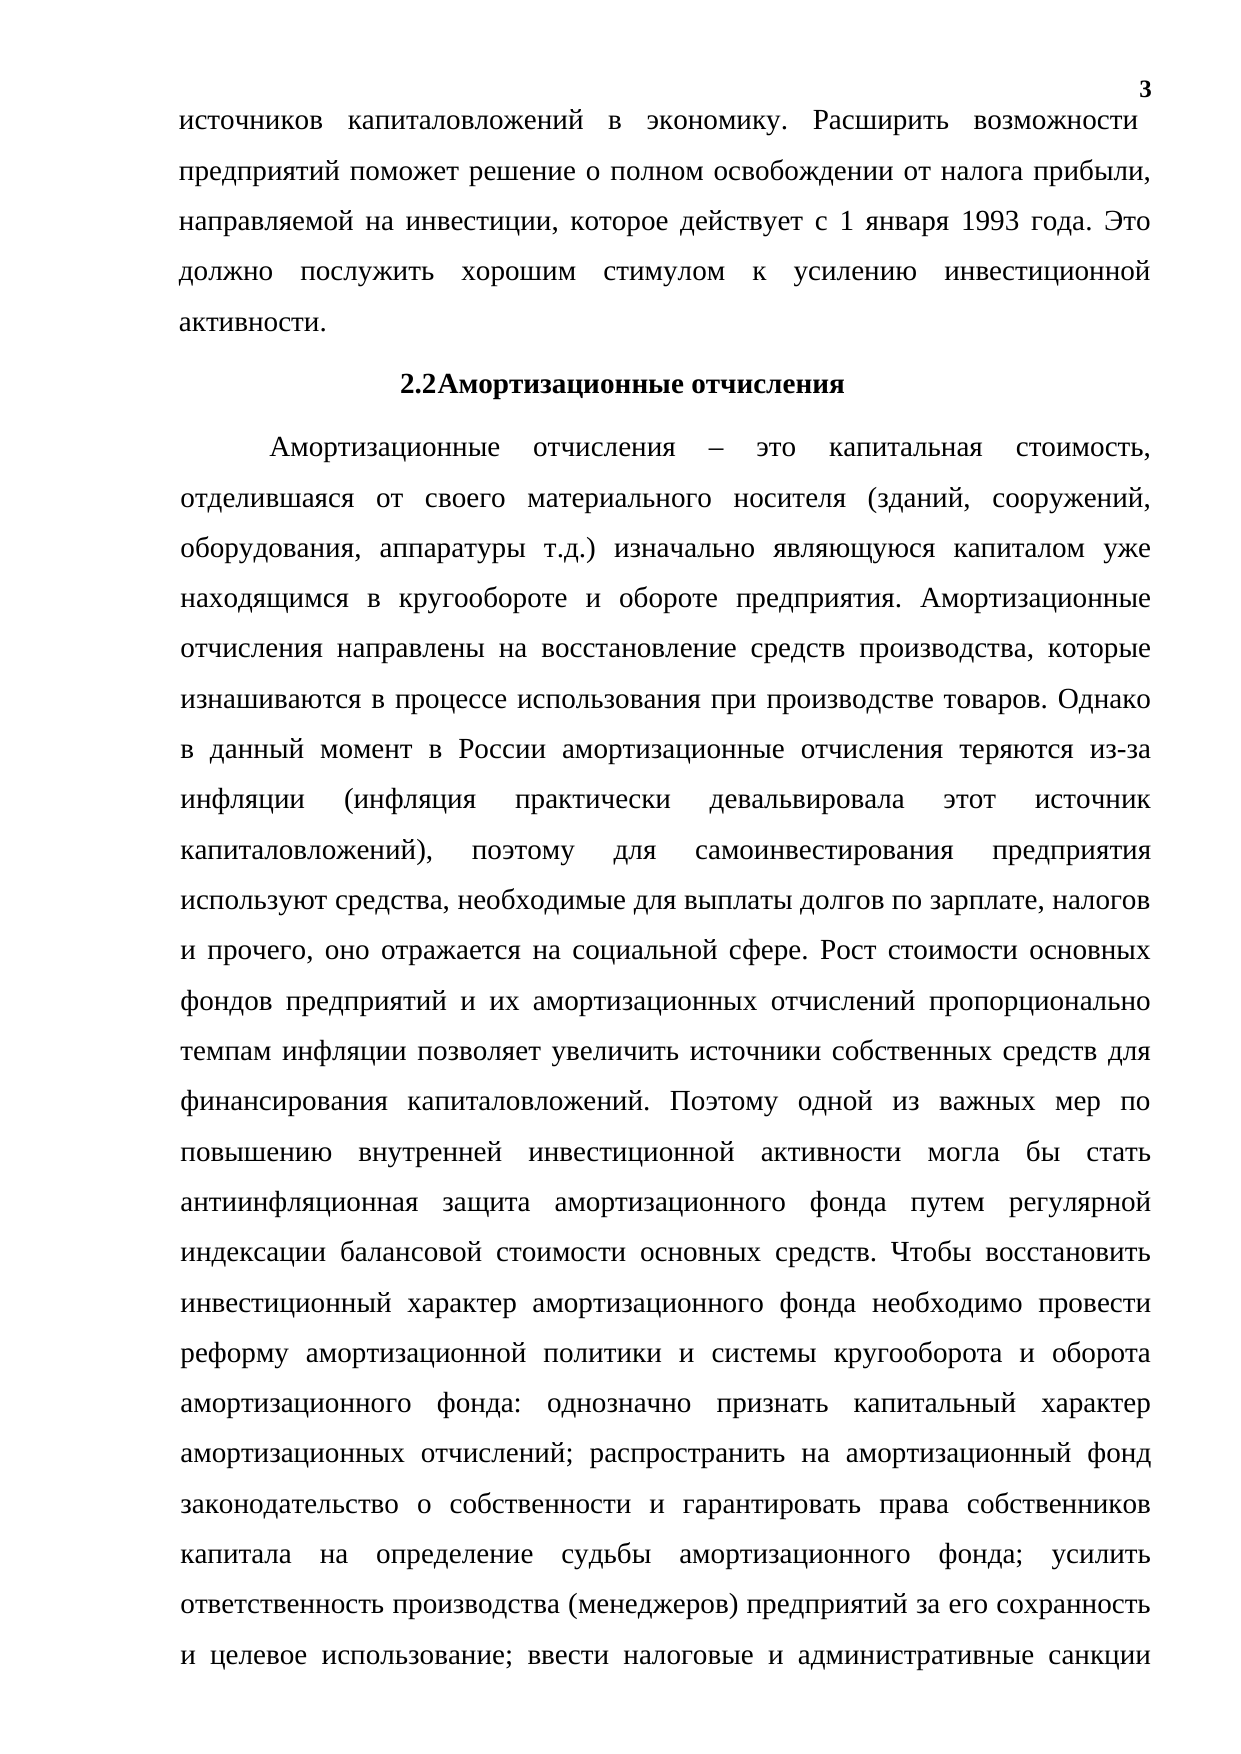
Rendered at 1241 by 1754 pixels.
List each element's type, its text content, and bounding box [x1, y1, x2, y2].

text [179, 102, 1152, 337]
list Амортизационные отчисления [400, 367, 1152, 400]
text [180, 429, 1152, 1670]
